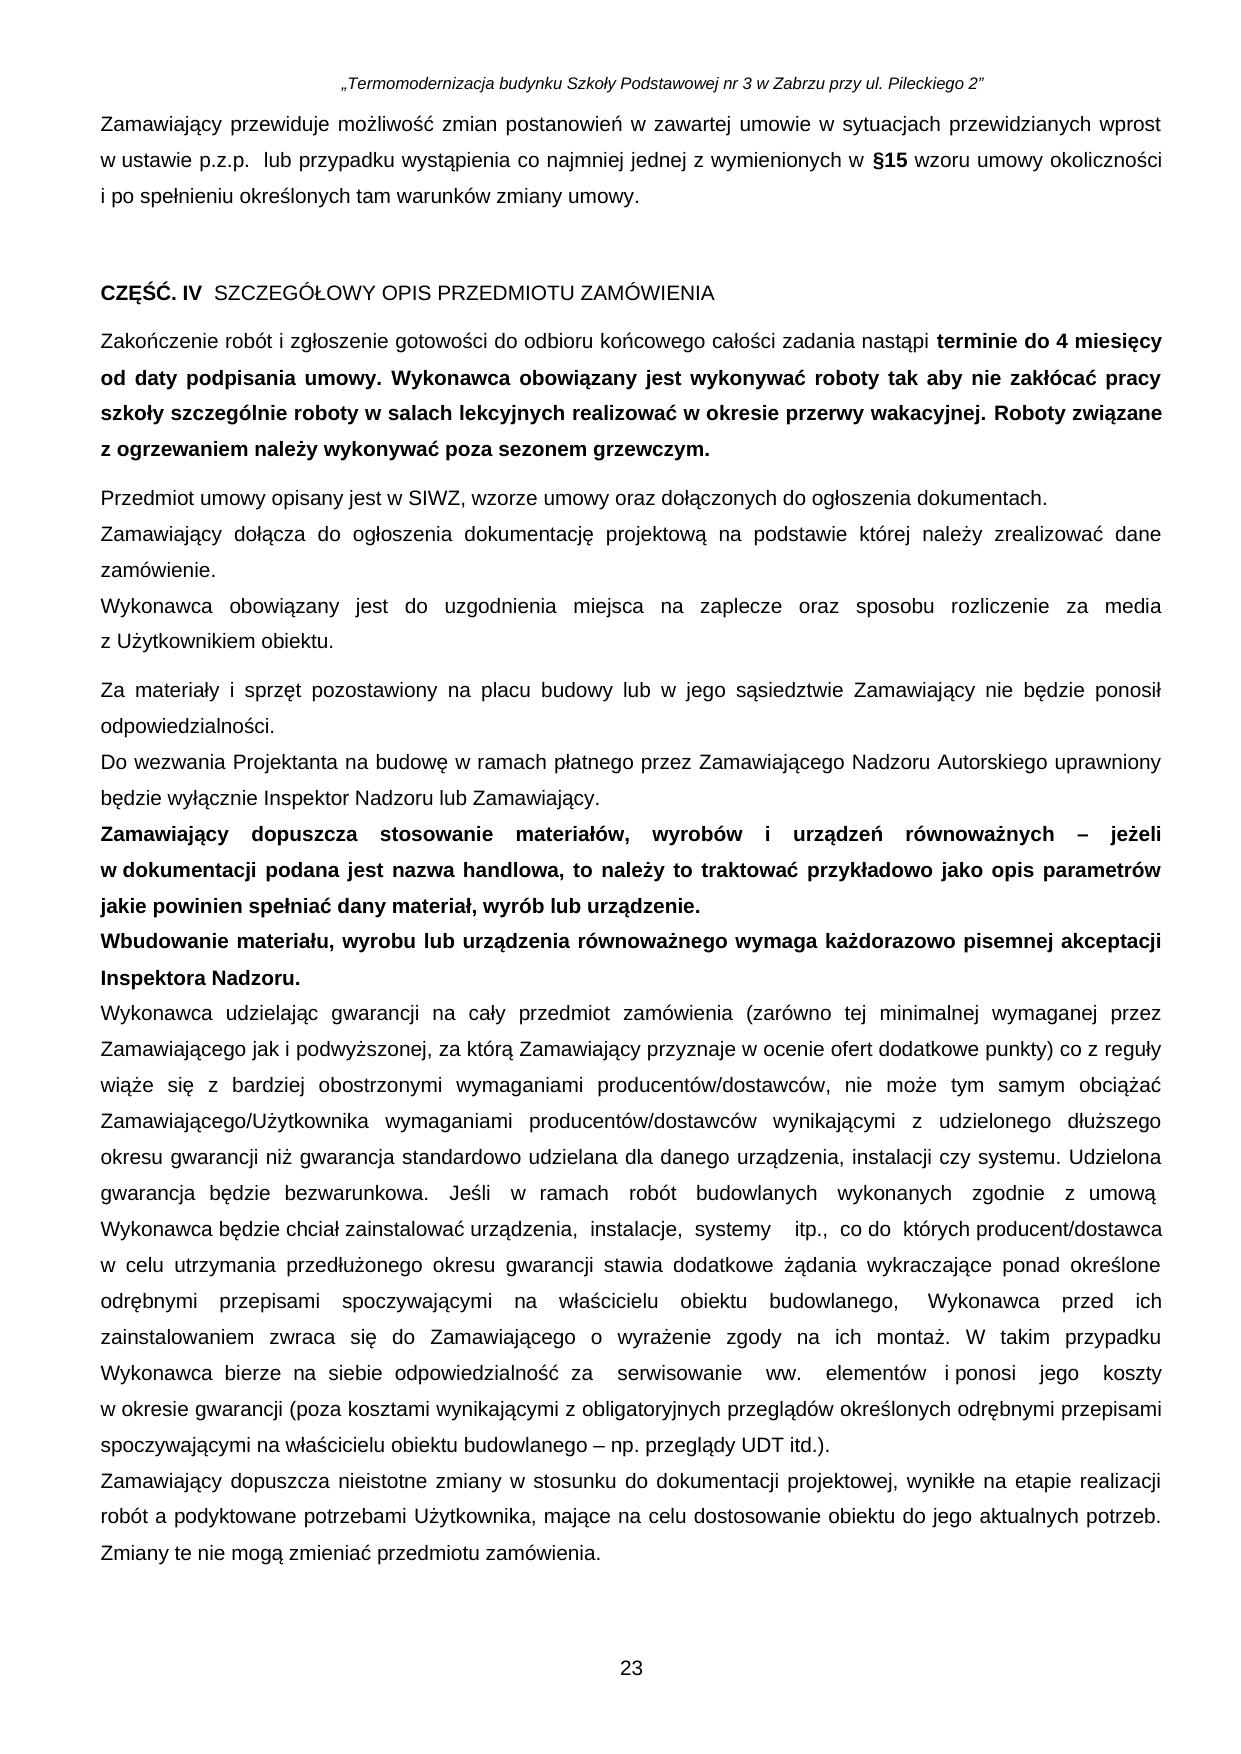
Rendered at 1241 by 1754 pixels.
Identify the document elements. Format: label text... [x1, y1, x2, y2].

text Do wezwania Projektanta na budowę w ramach płatnego przez Zamawiającego Nadzoru Autorskiego uprawniony będzie wyłącznie Inspektor Nadzoru lub Zamawiający. [100, 750, 1162, 809]
text Przedmiot umowy opisany jest w SIWZ, wzorze umowy oraz dołączonych do ogłoszenia dokumentach. [100, 486, 1162, 509]
text CZĘŚĆ. IV SZCZEGÓŁOWY OPIS PRZEDMIOTU ZAMÓWIENIA [100, 281, 1162, 305]
text Zamawiający dopuszcza stosowanie materiałów, wyrobów i urządzeń równoważnych – jeżeli w dokumentacji podana jest nazwa handlowa, to należy to traktować przykładowo jako opis parametrów jakie powinien spełniać dany materiał, wyrób lub urządzenie. [100, 822, 1162, 917]
text Wbudowanie materiału, wyrobu lub urządzenia równoważnego wymaga każdorazowo pisemnej akceptacji Inspektora Nadzoru. [100, 929, 1162, 989]
text Za materiały i sprzęt pozostawiony na placu budowy lub w jego sąsiedztwie Zamawiający nie będzie ponosił odpowiedzialności. [100, 678, 1162, 738]
text Zakończenie robót i zgłoszenie gotowości do odbioru końcowego całości zadania nastąpi terminie do 4 miesięcy od daty podpisania umowy. Wykonawca obowiązany jest wykonywać roboty tak aby nie zakłócać pracy szkoły szczególnie roboty w salach lekcyjnych realizować w okresie przerwy wakacyjnej. Roboty związane z ogrzewaniem należy wykonywać poza sezonem grzewczym. [100, 329, 1162, 461]
text Wykonawca obowiązany jest do uzgodnienia miejsca na zaplecze oraz sposobu rozliczenie za media z Użytkownikiem obiektu. [100, 593, 1162, 653]
text Zamawiający dołącza do ogłoszenia dokumentację projektową na podstawie której należy zrealizować dane zamówienie. [100, 522, 1162, 581]
text Wykonawca udzielając gwarancji na cały przedmiot zamówienia (zarówno tej minimalnej wymaganej przez Zamawiającego jak i podwyższonej, za którą Zamawiający przyznaje w ocenie ofert dodatkowe punkty) co z reguły wiąże się z bardziej obostrzonymi wymaganiami producentów/dostawców, nie może tym samym obciążać Zamawiającego/Użytkownika wymaganiami producentów/dostawców wynikającymi z udzielonego dłuższego okresu gwarancji niż gwarancja standardowo udzielana dla danego urządzenia, instalacji czy systemu. Udzielona gwarancja będzie bezwarunkowa. Jeśli w ramach robót budowlanych wykonanych zgodnie z umową Wykonawca będzie chciał zainstalować urządzenia, instalacje, systemy itp., co do których producent/dostawca w celu utrzymania przedłużonego okresu gwarancji stawia dodatkowe żądania wykraczające ponad określone odrębnymi przepisami spoczywającymi na właścicielu obiektu budowlanego, Wykonawca przed ich zainstalowaniem zwraca się do Zamawiającego o wyrażenie zgody na ich montaż. W takim przypadku Wykonawca bierze na siebie odpowiedzialność za serwisowanie ww. elementów i ponosi jego koszty w okresie gwarancji (poza kosztami wynikającymi z obligatoryjnych przeglądów określonych odrębnymi przepisami spoczywającymi na właścicielu obiektu budowlanego – np. przeglądy UDT itd.). [100, 1001, 1162, 1456]
text Zamawiający dopuszcza nieistotne zmiany w stosunku do dokumentacji projektowej, wynikłe na etapie realizacji robót a podyktowane potrzebami Użytkownika, mające na celu dostosowanie obiektu do jego aktualnych potrzeb. Zmiany te nie mogą zmieniać przedmiotu zamówienia. [100, 1468, 1162, 1564]
text Zamawiający przewiduje możliwość zmian postanowień w zawartej umowie w sytuacjach przewidzianych wprost w ustawie p.z.p. lub przypadku wystąpienia co najmniej jednej z wymienionych w §15 wzoru umowy okoliczności i po spełnieniu określonych tam warunków zmiany umowy. [100, 112, 1162, 208]
